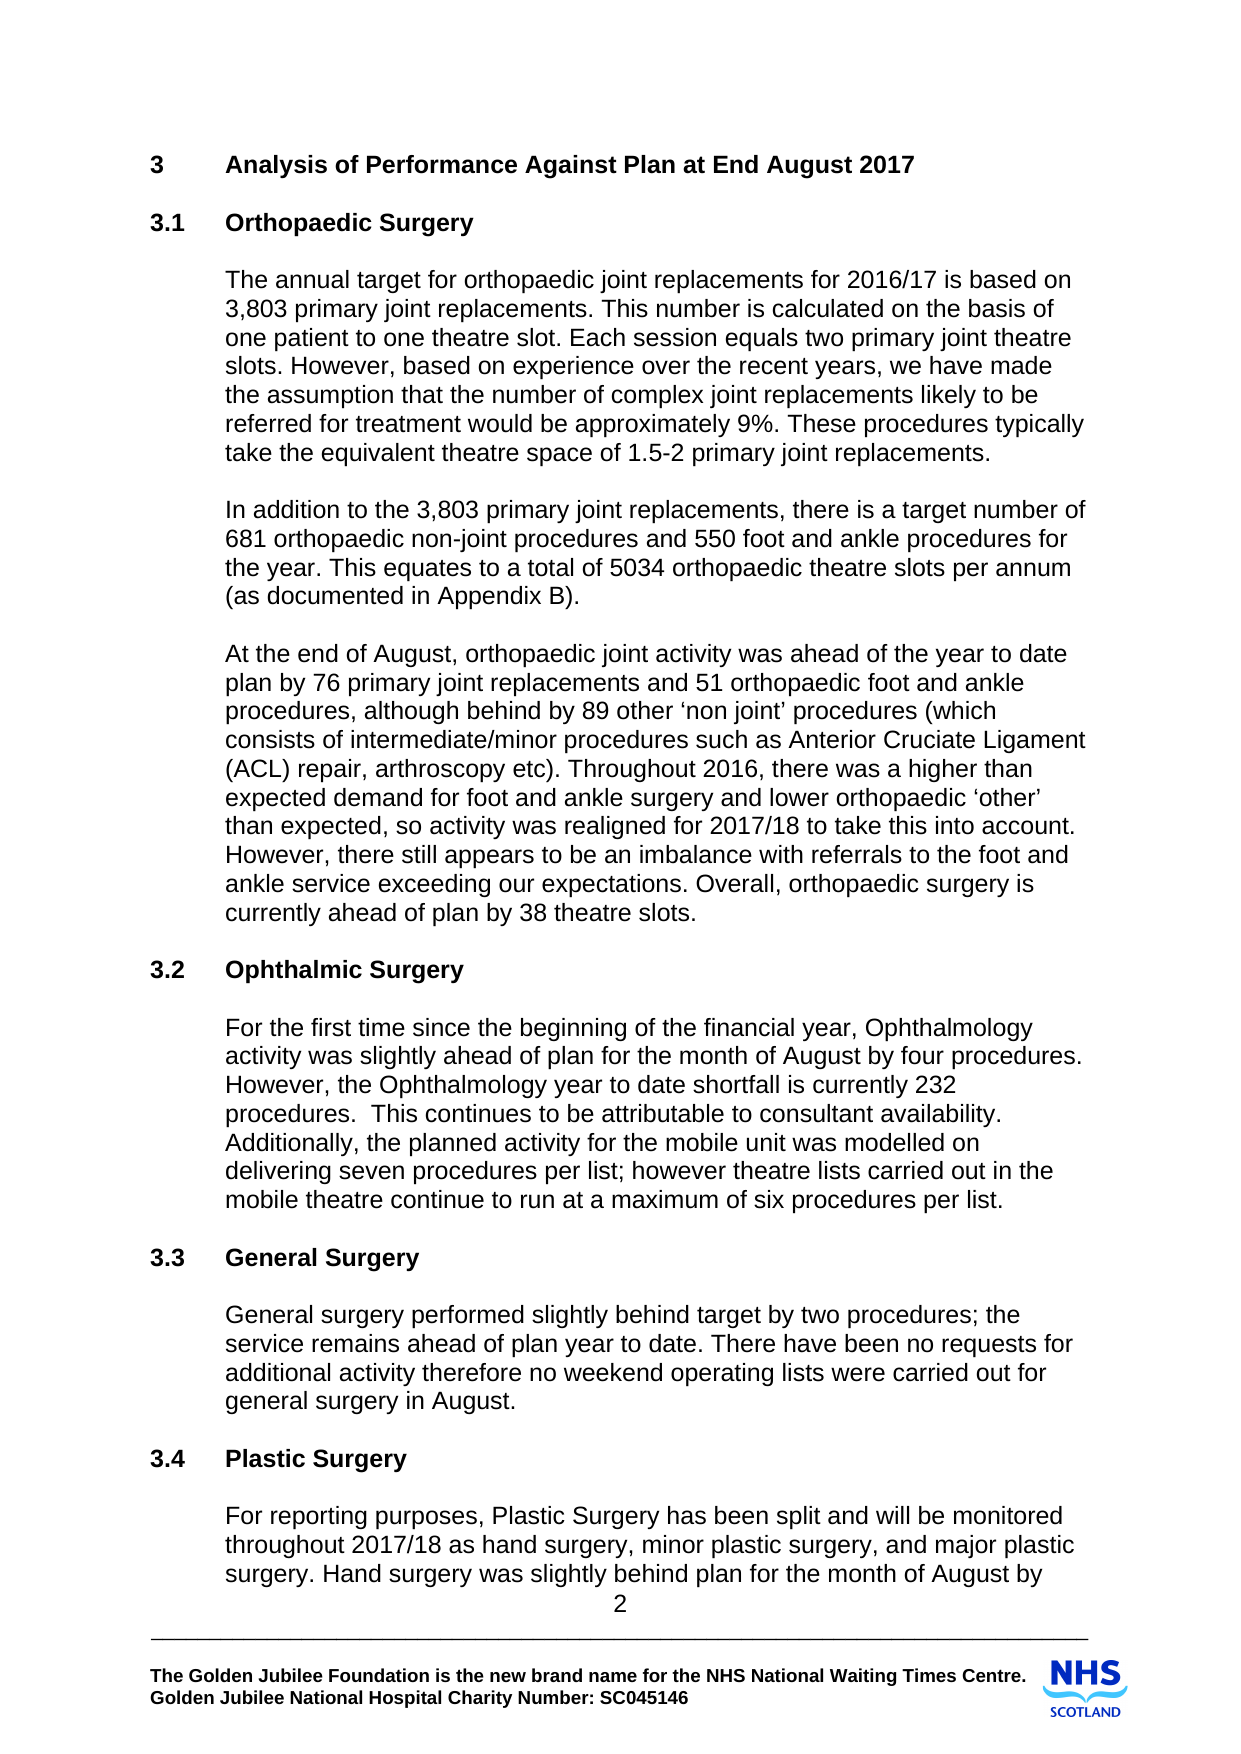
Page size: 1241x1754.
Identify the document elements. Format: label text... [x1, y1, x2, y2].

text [225, 1501, 1090, 1587]
text In addition to the 3,803 primary joint replacements, there is a target number of 681 orthopaedic non-joint procedures and 550 foot and ankle procedures for the year. This equates to a total of 5034 orthopaedic theatre slots per annum (as documented in Appendix B). [225, 495, 1090, 610]
text 3.4 Plastic Surgery [150, 1444, 1090, 1472]
text For the first time since the beginning of the financial year, Ophthalmology activity was slightly ahead of plan for the month of August by four procedures. However, the Ophthalmology year to date shortfall is currently 232 procedures. This continues to be attributable to consultant availability. Additionally, the planned activity for the mobile unit was modelled on delivering seven procedures per list; however theatre lists carried out in the mobile theatre continue to run at a maximum of six procedures per list. [225, 1012, 1090, 1214]
text 3.2 Ophthalmic Surgery [150, 955, 1090, 984]
text General surgery performed slightly behind target by two procedures; the service remains ahead of plan year to date. There have been no requests for additional activity therefore no weekend operating lists were carried out for general surgery in August. [225, 1300, 1090, 1415]
text 3.1 Orthopaedic Surgery [150, 207, 1128, 236]
text At the end of August, orthopaedic joint activity was ahead of the year to date plan by 76 primary joint replacements and 51 orthopaedic foot and ankle procedures, although behind by 89 other ‘non joint’ procedures (which consists of intermediate/minor procedures such as Anterior Cruciate Ligament (ACL) repair, arthroscopy etc). Throughout 2016, there was a higher than expected demand for foot and ankle surgery and lower orthopaedic ‘other’ than expected, so activity was realigned for 2017/18 to take this into account. However, there still appears to be an imbalance with referrals to the foot and ankle service exceeding our expectations. Overall, orthopaedic surgery is currently ahead of plan by 38 theatre slots. [225, 639, 1090, 926]
text 3 Analysis of Performance Against Plan at End August 2017 [150, 150, 1090, 179]
picture [1042, 1660, 1128, 1717]
text The annual target for orthopaedic joint replacements for 2016/17 is based on 3,803 primary joint replacements. This number is calculated on the basis of one patient to one theatre slot. Each session equals two primary joint theatre slots. However, based on experience over the recent years, we have made the assumption that the number of complex joint replacements likely to be referred for treatment would be approximately 9%. These procedures typically take the equivalent theatre space of 1.5-2 primary joint replacements. [225, 265, 1090, 466]
text 3.3 General Surgery [150, 1242, 1090, 1271]
